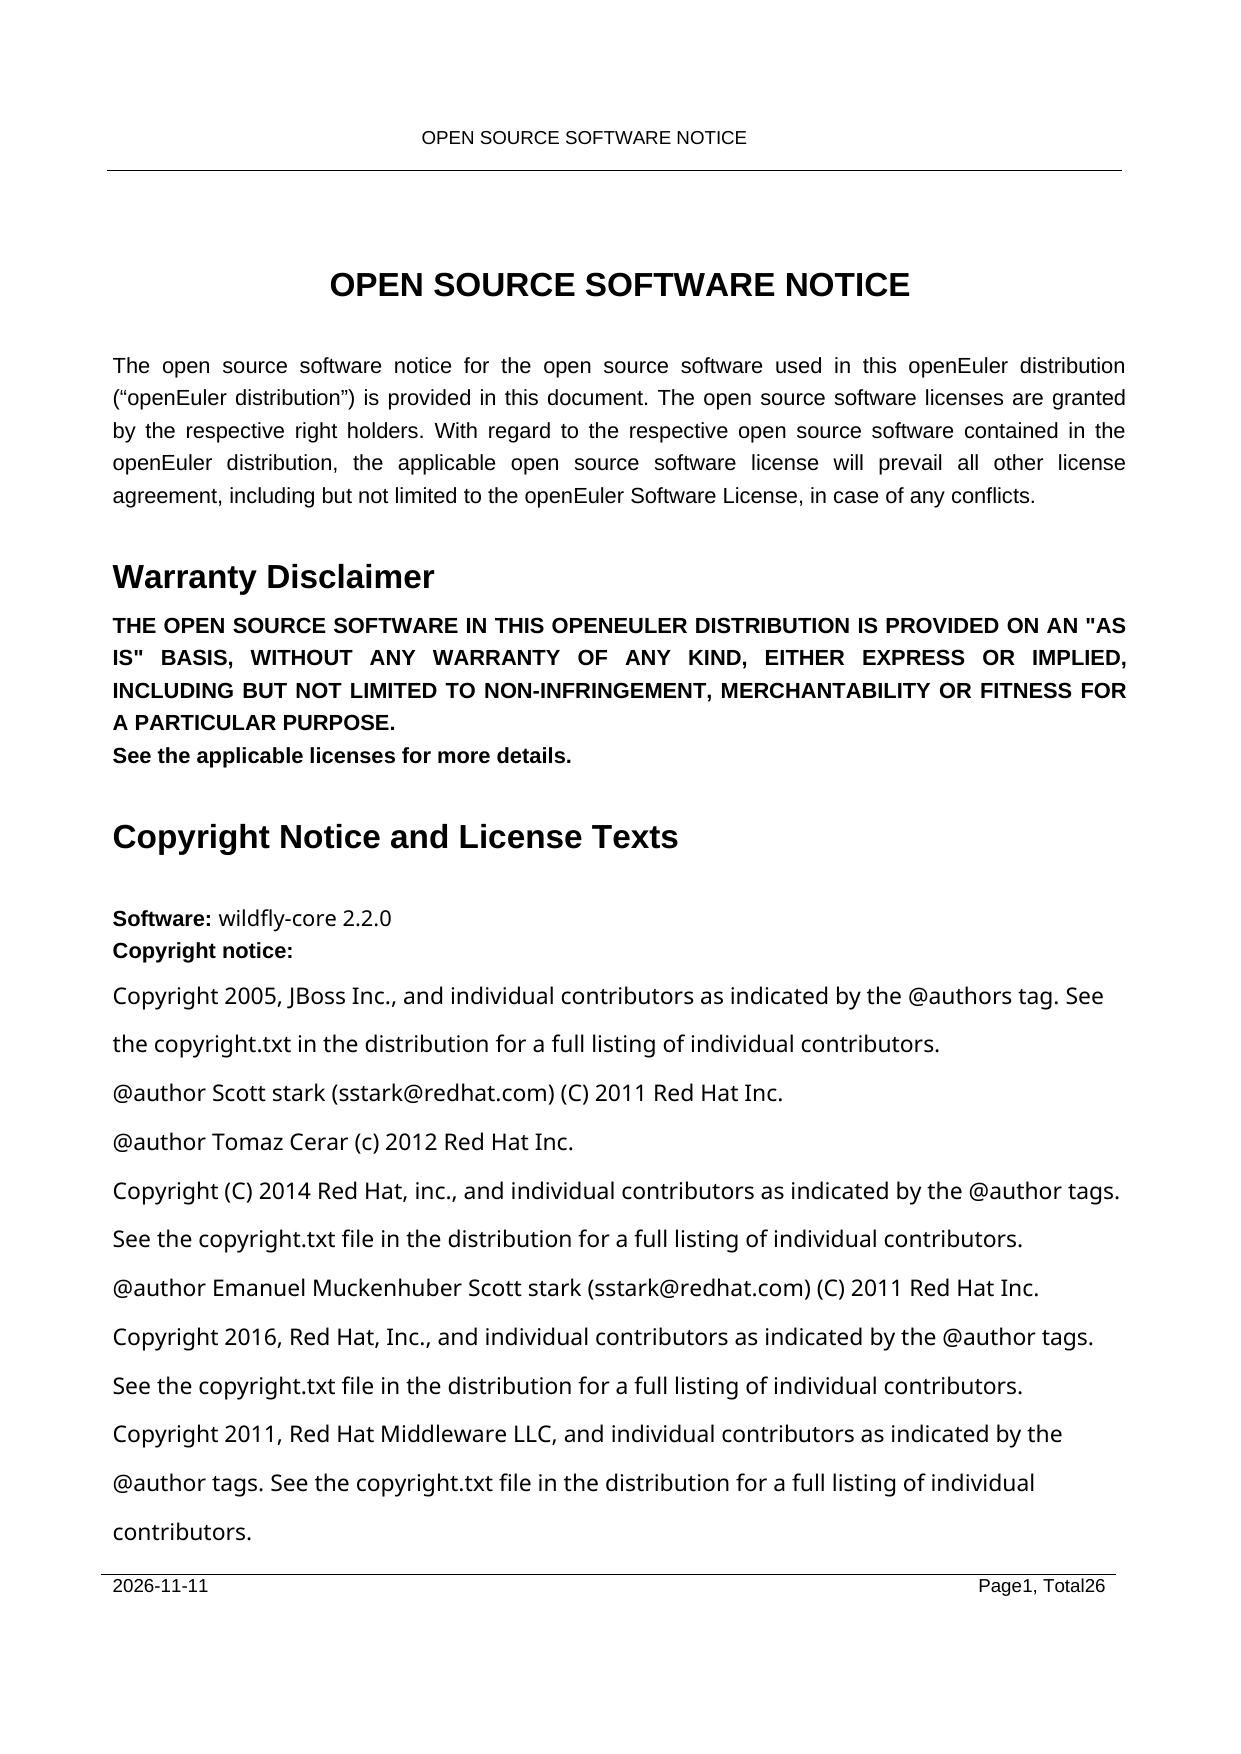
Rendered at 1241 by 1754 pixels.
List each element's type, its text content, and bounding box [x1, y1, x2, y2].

text THE OPEN SOURCE SOFTWARE IN THIS OPENEULER DISTRIBUTION IS PROVIDED ON AN "AS IS" BASIS, WITHOUT ANY WARRANTY OF ANY KIND, EITHER EXPRESS OR IMPLIED, INCLUDING BUT NOT LIMITED TO NON-INFRINGEMENT, MERCHANTABILITY OR FITNESS FOR A PARTICULAR PURPOSE. See the applicable licenses for more details. [112, 609, 1128, 771]
text Software: wildfly-core 2.2.0 [112, 901, 1128, 934]
text Copyright Notice and License Texts [112, 804, 1128, 869]
text OPEN SOURCE SOFTWARE NOTICE [112, 251, 1128, 316]
text The open source software notice for the open source software used in this openEuler distribution (“openEuler distribution”) is provided in this document. The open source software licenses are granted by the respective right holders. With regard to the respective open source software contained in the openEuler distribution, the applicable open source software license will prevail all other license agreement, including but not limited to the openEuler Software License, in case of any conflicts. [112, 349, 1128, 511]
text Warranty Disclaimer [112, 544, 1128, 609]
text Copyright notice: [112, 934, 1128, 966]
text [112, 979, 1128, 1548]
